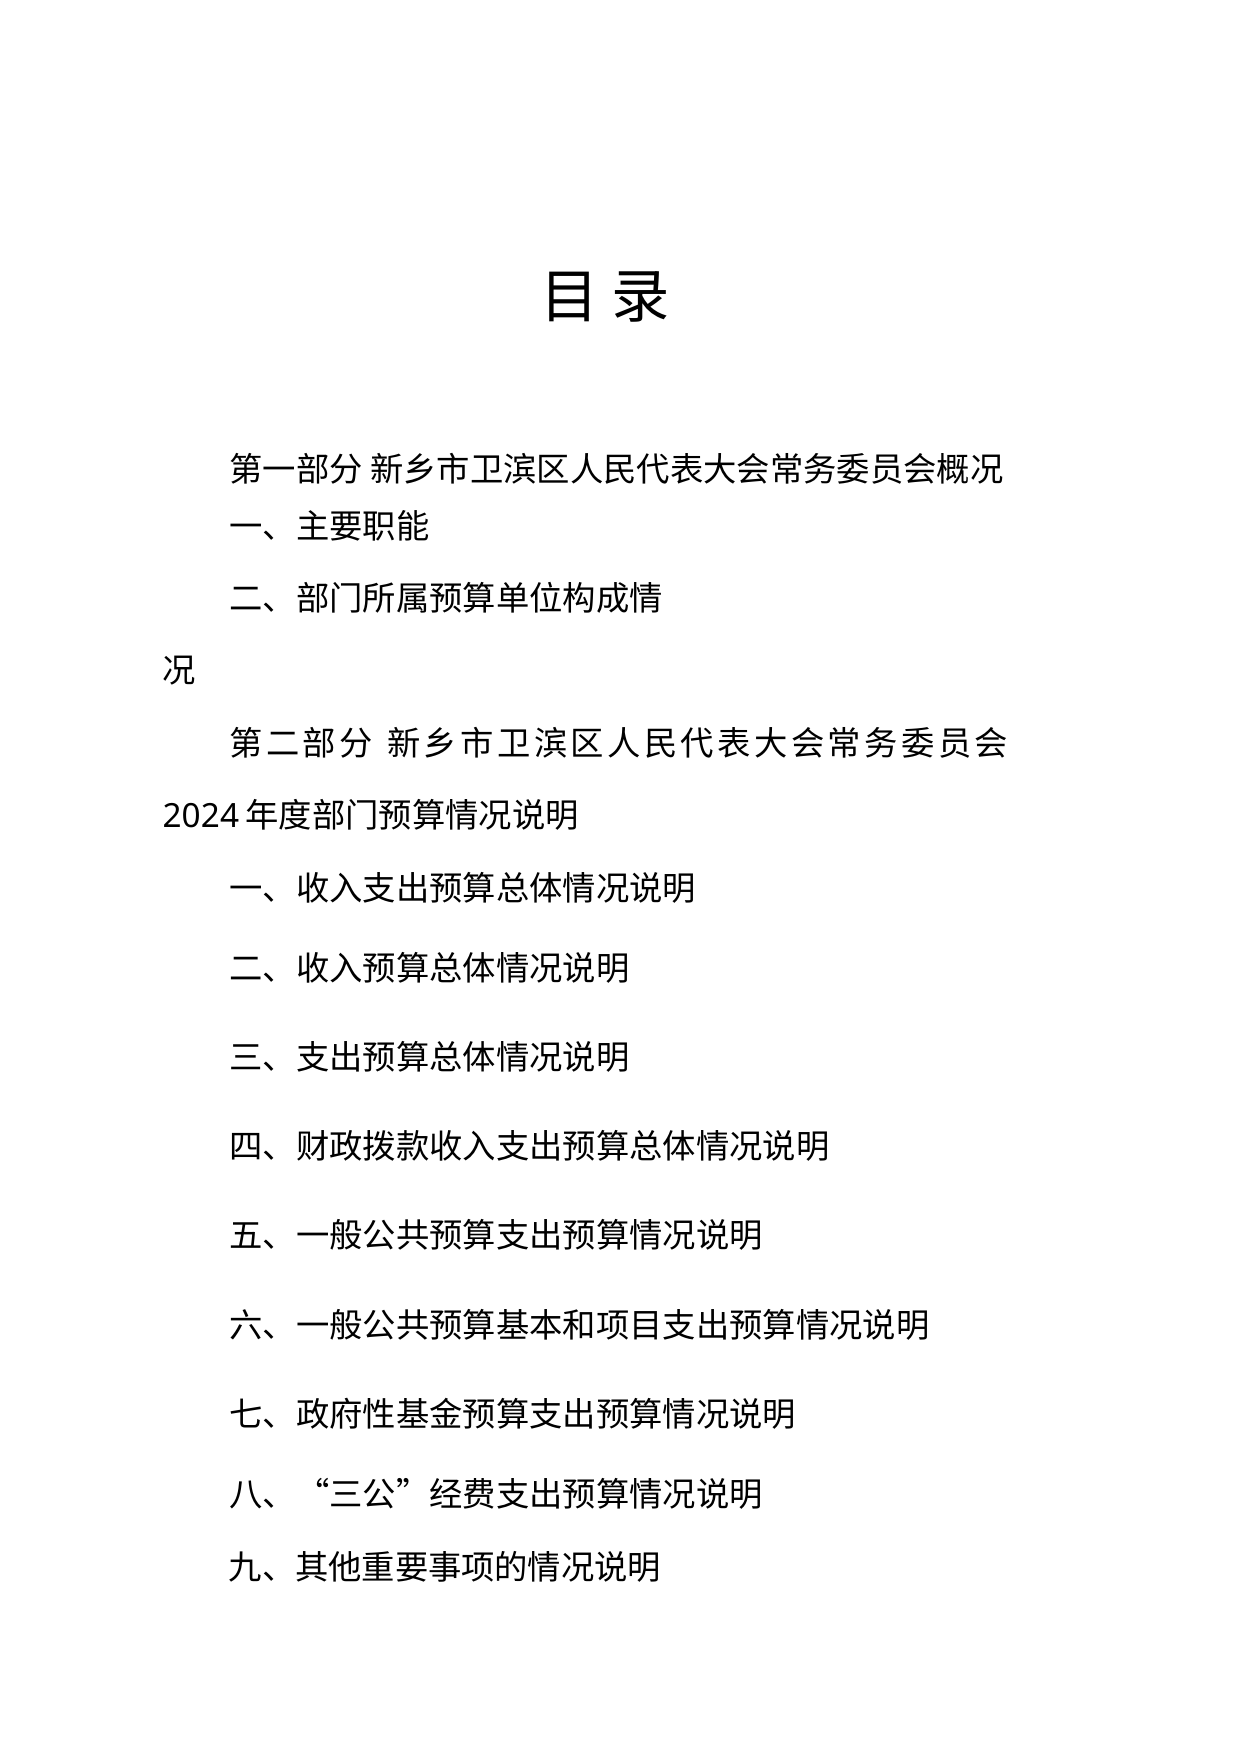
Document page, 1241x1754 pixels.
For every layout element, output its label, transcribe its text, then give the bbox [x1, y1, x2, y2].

text 二、收入预算总体情况说明 [162, 934, 1063, 999]
text 目 录 [148, 250, 1058, 334]
text 第一部分 新乡市卫滨区人民代表大会常务委员会概况 [162, 435, 1063, 500]
text 二、部门所属预算单位构成情况 [162, 572, 692, 692]
text 三、支出预算总体情况说明 [162, 1023, 1063, 1088]
text 八、“三公”经费支出预算情况说明 [162, 1468, 1063, 1516]
text 五、一般公共预算支出预算情况说明 [162, 1201, 1063, 1266]
text 一、收入支出预算总体情况说明 [162, 861, 1009, 910]
text 六、一般公共预算基本和项目支出预算情况说明 [162, 1290, 1063, 1355]
text 一、主要职能 [162, 500, 692, 548]
text 七、政府性基金预算支出预算情况说明 [162, 1379, 1063, 1444]
text 九、其他重要事项的情况说明 [162, 1540, 1063, 1589]
text 第二部分 新乡市卫滨区人民代表大会常务委员会 2024年度部门预算情况说明 [162, 717, 1009, 837]
text 四、财政拨款收入支出预算总体情况说明 [162, 1112, 1063, 1177]
